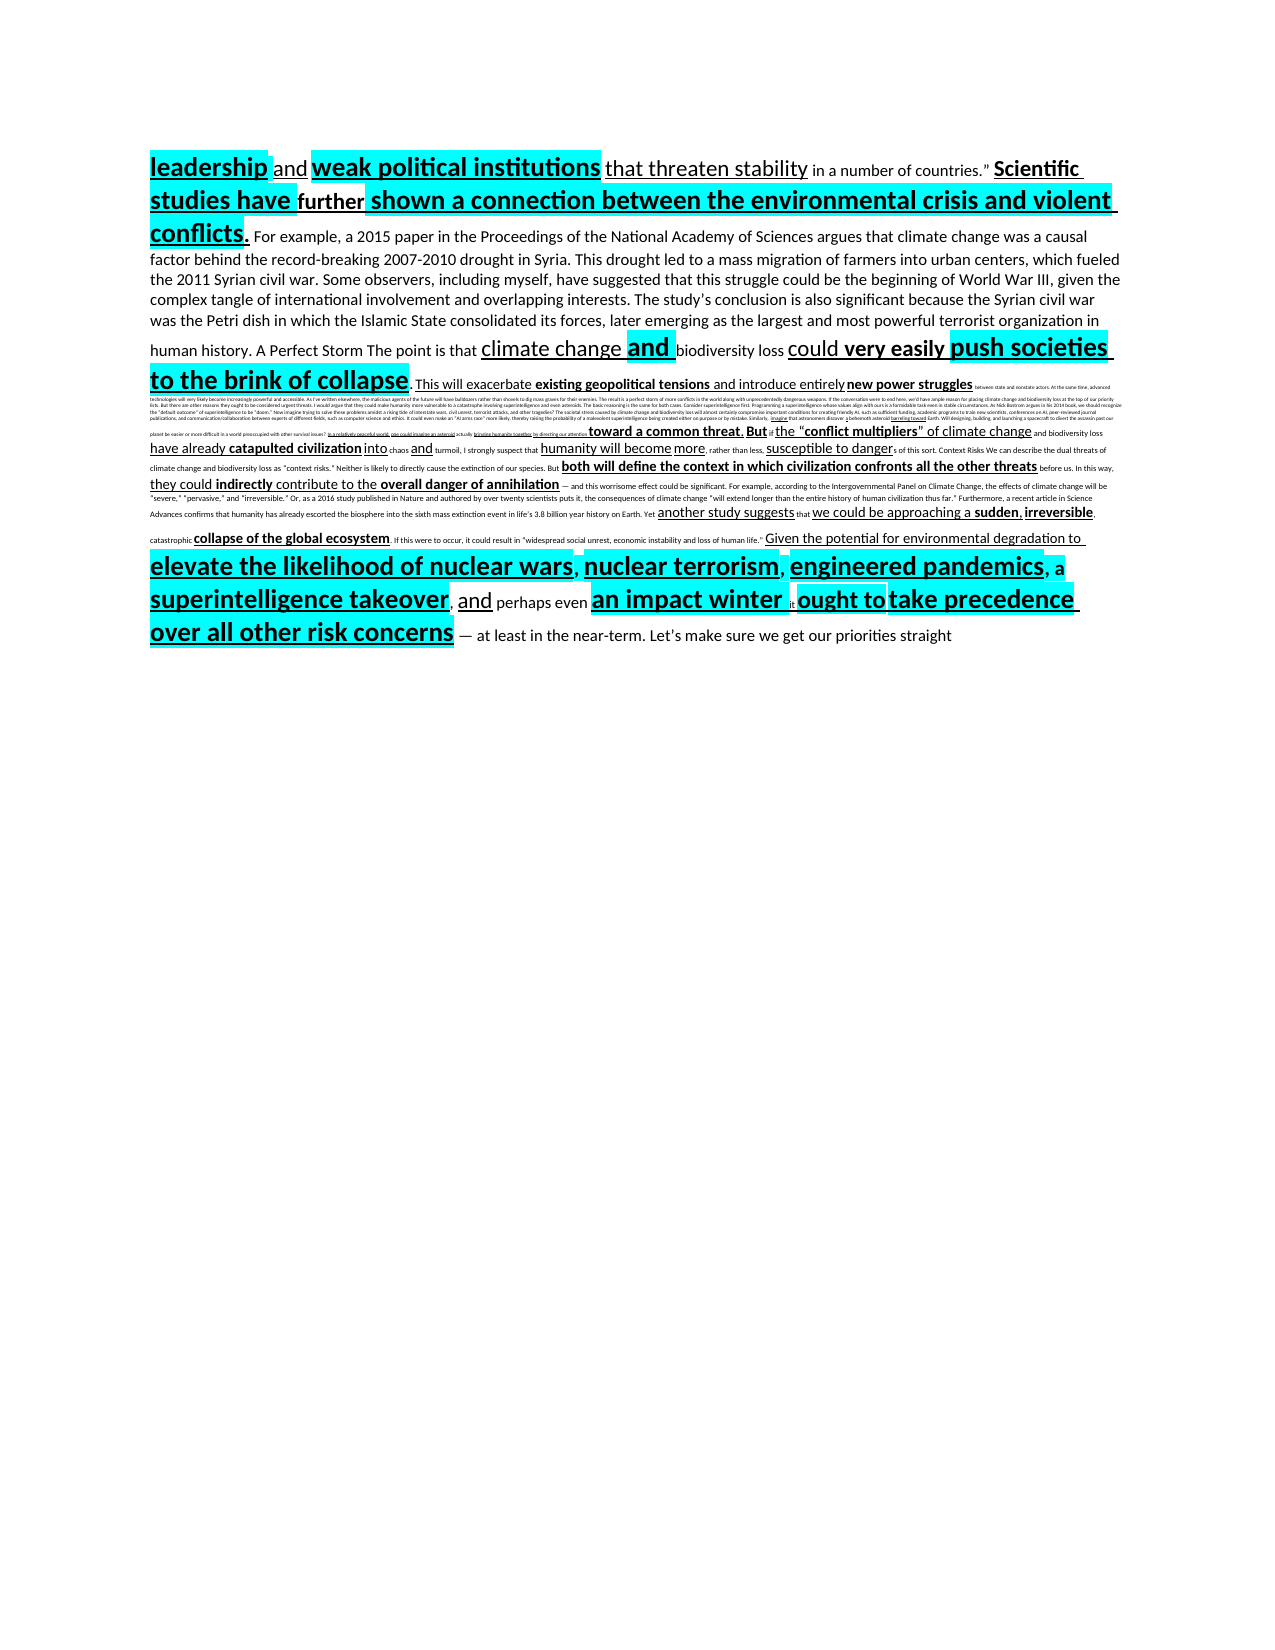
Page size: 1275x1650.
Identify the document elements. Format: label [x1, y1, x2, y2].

text [150, 150, 1125, 648]
